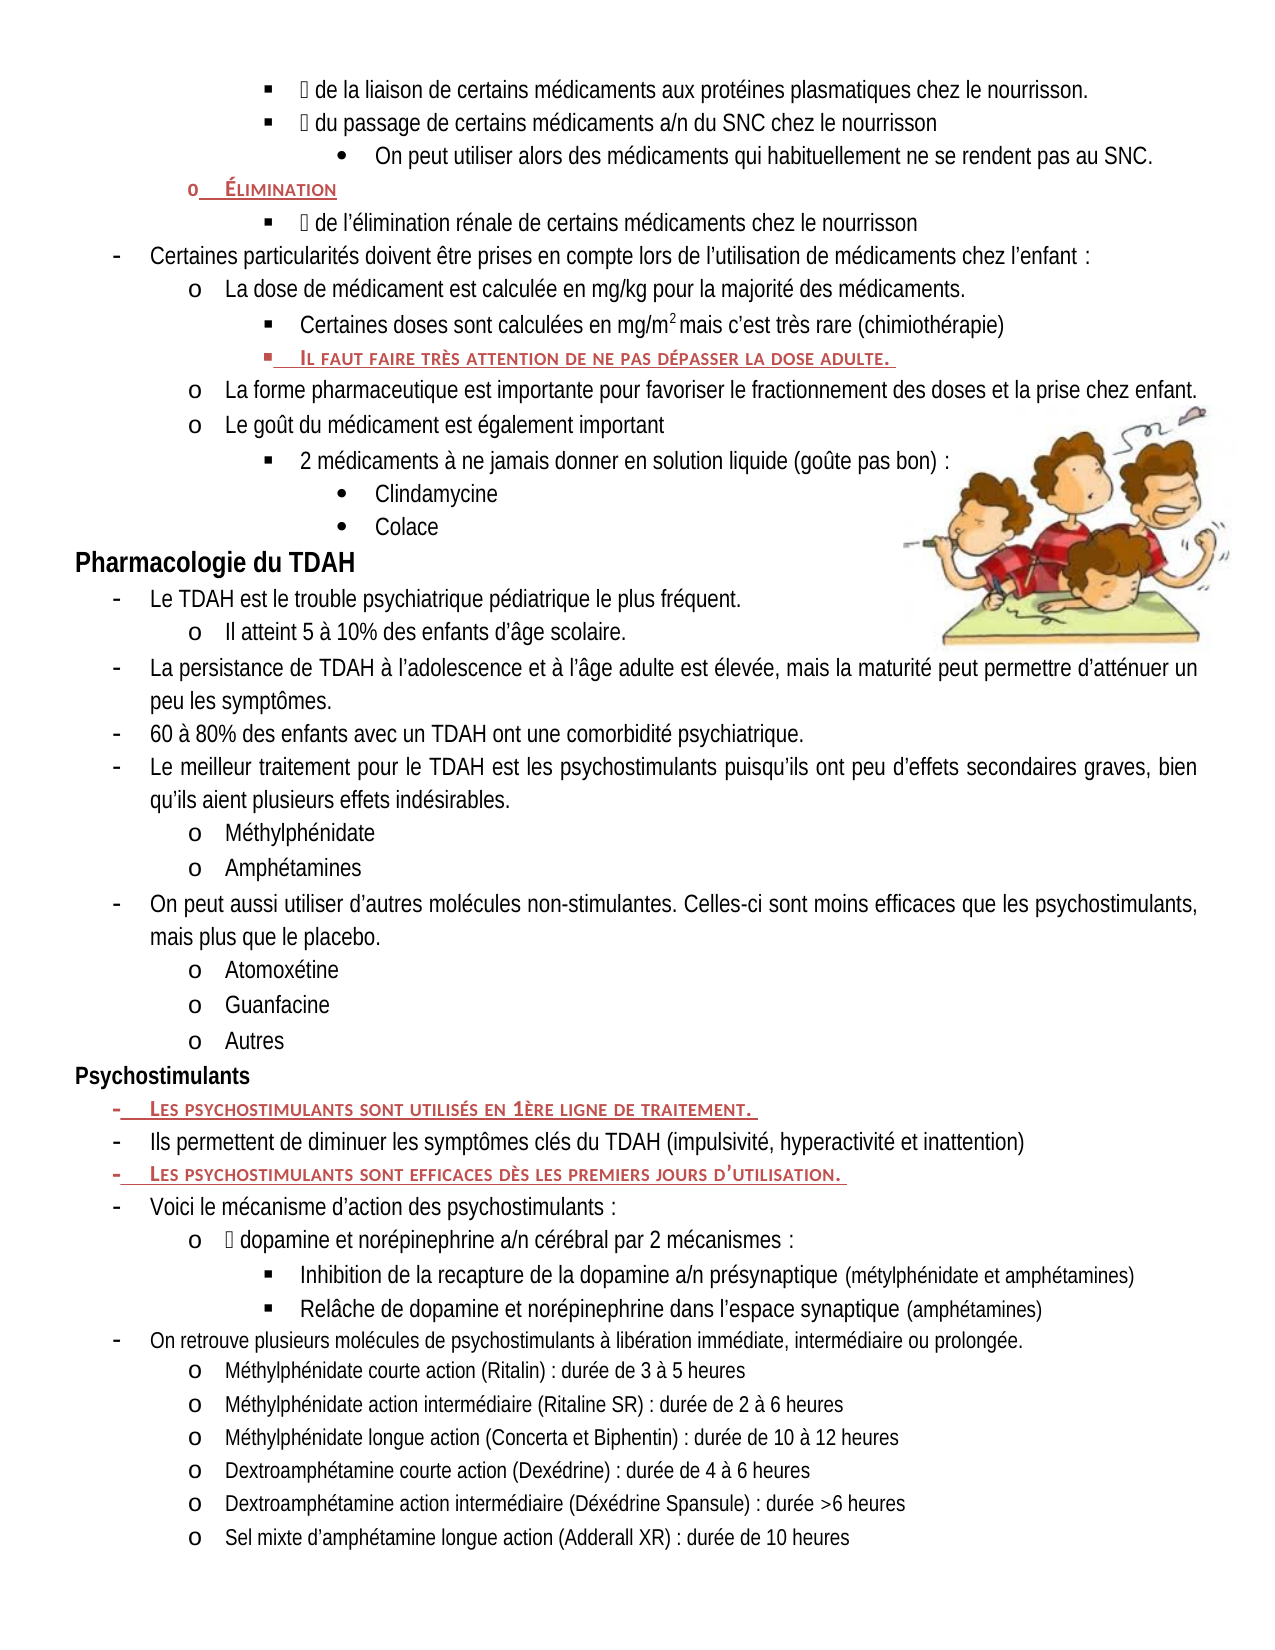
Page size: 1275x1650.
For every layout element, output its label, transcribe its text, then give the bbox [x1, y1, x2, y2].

list Méthylphénidate longue action (Concerta et Biphentin) : durée de 10 à 12 heures [187, 1424, 1200, 1453]
list 60 à 80% des enfants avec un TDAH ont une comorbidité psychiatrique. [112, 718, 1200, 747]
text Pharmacologie du TDAH [75, 545, 1200, 579]
list Colace [337, 512, 1200, 541]
list du passage de certains médicaments a/n du SNC chez le nourrisson [262, 108, 1200, 137]
list Relâche de dopamine et norépinephrine dans l’espace synaptique (amphétamines) [262, 1293, 1200, 1322]
list Guanfacine [187, 990, 1200, 1021]
list On peut aussi utiliser d’autres molécules non-stimulantes. Celles-ci sont moins efficaces que les psychostimulants, mais plus que le placebo. [112, 889, 1200, 951]
list Le meilleur traitement pour le TDAH est les psychostimulants puisqu’ils ont peu d’effets secondaires graves, bien qu’ils aient plusieurs effets indésirables. [112, 752, 1200, 813]
list On retrouve plusieurs molécules de psychostimulants à libération immédiate, intermédiaire ou prolongée. [112, 1327, 1200, 1353]
list de l’élimination rénale de certains médicaments chez le nourrisson [262, 208, 1200, 237]
list Autres [187, 1026, 1200, 1057]
list Le TDAH est le trouble psychiatrique pédiatrique le plus fréquent. [112, 584, 1200, 613]
list Le goût du médicament est également important [187, 411, 1200, 441]
list Dextroamphétamine action intermédiaire (Déxédrine Spansule) : durée >6 heures [187, 1490, 1200, 1519]
list de la liaison de certains médicaments aux protéines plasmatiques chez le nourrisson. [262, 75, 1200, 104]
list Clindamycine [337, 479, 1200, 508]
list Sel mixte d’amphétamine longue action (Adderall XR) : durée de 10 heures [187, 1524, 1200, 1553]
list Amphétamines [187, 853, 1200, 884]
list Méthylphénidate action intermédiaire (Ritaline SR) : durée de 2 à 6 heures [187, 1391, 1200, 1420]
text Psychostimulants [75, 1061, 1200, 1090]
list Voici le mécanisme d’action des psychostimulants : [112, 1192, 1200, 1221]
list 2 médicaments à ne jamais donner en solution liquide (goûte pas bon) : [262, 446, 1200, 475]
list Certaines doses sont calculées en mg/m2 mais c’est très rare (chimiothérapie) [262, 310, 1200, 338]
list Méthylphénidate courte action (Ritalin) : durée de 3 à 5 heures [187, 1357, 1200, 1386]
list Inhibition de la recapture de la dopamine a/n présynaptique (métylphénidate et amphétamines) [262, 1260, 1200, 1289]
list Méthylphénidate [187, 818, 1200, 849]
list Ils permettent de diminuer les symptômes clés du TDAH (impulsivité, hyperactivité et inattention) [112, 1126, 1200, 1155]
list Dextroamphétamine courte action (Dexédrine) : durée de 4 à 6 heures [187, 1457, 1200, 1486]
list Certaines particularités doivent être prises en compte lors de l’utilisation de médicaments chez l’enfant : [112, 241, 1200, 270]
list dopamine et norépinephrine a/n cérébral par 2 mécanismes : [187, 1225, 1200, 1256]
list Les psychostimulants sont utilisés en 1ère ligne de traitement. [112, 1094, 1200, 1122]
list La dose de médicament est calculée en mg/kg pour la majorité des médicaments. [187, 274, 1200, 305]
list On peut utiliser alors des médicaments qui habituellement ne se rendent pas au SNC. [337, 141, 1200, 170]
list Les psychostimulants sont efficaces dès les premiers jours d’utilisation. [112, 1159, 1200, 1188]
list Atomoxétine [187, 955, 1200, 986]
list Il faut faire très attention de ne pas dépasser la dose adulte. [262, 343, 1200, 371]
list La persistance de TDAH à l’adolescence et à l’âge adulte est élevée, mais la maturité peut permettre d’atténuer un peu les symptômes. [112, 652, 1200, 714]
list Il atteint 5 à 10% des enfants d’âge scolaire. [187, 617, 1200, 648]
picture [903, 405, 1237, 655]
list La forme pharmaceutique est importante pour favoriser le fractionnement des doses et la prise chez enfant. [187, 375, 1200, 406]
list Élimination [187, 174, 1200, 203]
